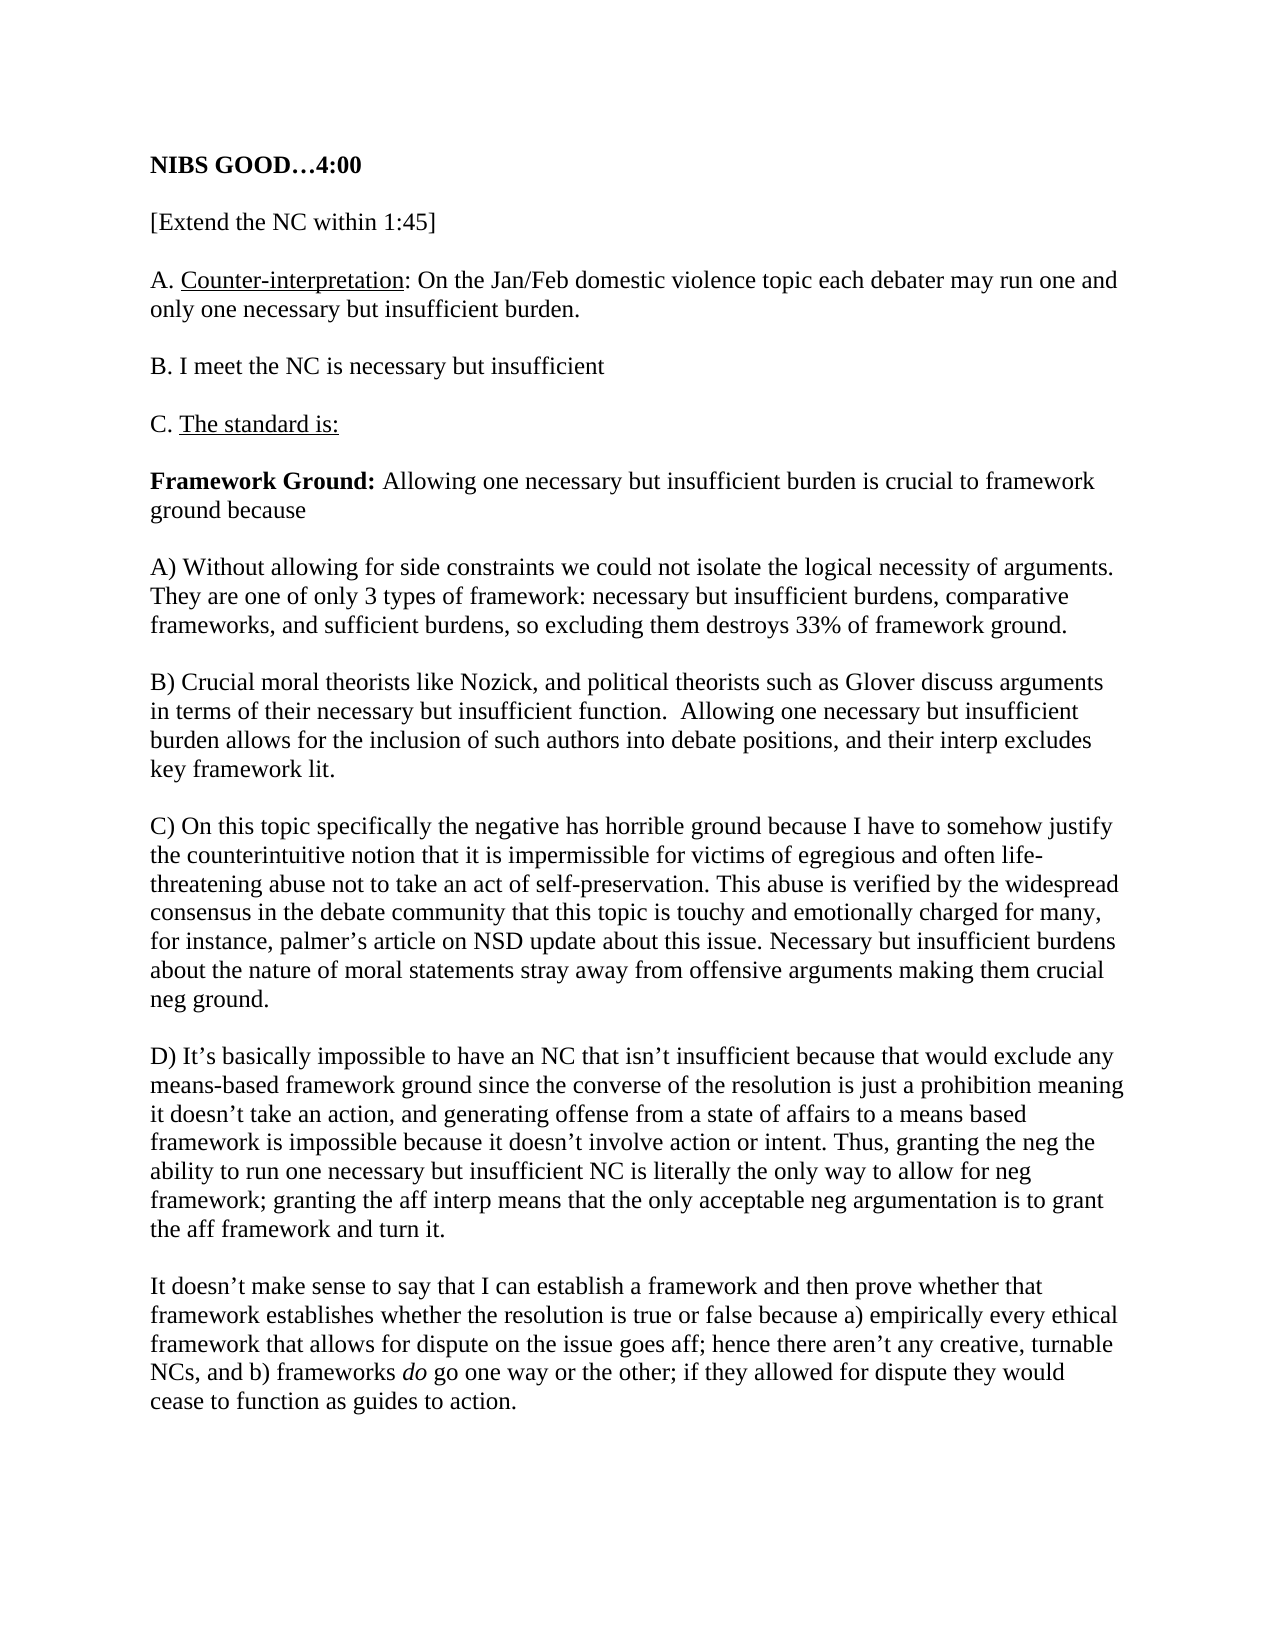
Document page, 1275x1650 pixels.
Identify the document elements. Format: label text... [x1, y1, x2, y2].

text B) Crucial moral theorists like Nozick, and political theorists such as Glover discuss arguments in terms of their necessary but insufficient function. Allowing one necessary but insufficient burden allows for the inclusion of such authors into debate positions, and their interp excludes key framework lit. [150, 667, 1125, 782]
text NIBS GOOD…4:00 [150, 150, 1125, 179]
text D) It’s basically impossible to have an NC that isn’t insufficient because that would exclude any means-based framework ground since the converse of the resolution is just a prohibition meaning it doesn’t take an action, and generating offense from a state of affairs to a means based framework is impossible because it doesn’t involve action or intent. Thus, granting the neg the ability to run one necessary but insufficient NC is literally the only way to allow for neg framework; granting the aff interp means that the only acceptable neg argumentation is to grant the aff framework and turn it. [150, 1041, 1125, 1242]
text Framework Ground: Allowing one necessary but insufficient burden is crucial to framework ground because [150, 466, 1125, 524]
text A. Counter-interpretation: On the Jan/Feb domestic violence topic each debater may run one and only one necessary but insufficient burden. [150, 265, 1125, 322]
text B. I meet the NC is necessary but insufficient [150, 351, 1125, 380]
text C. The standard is: [150, 409, 1125, 437]
text A) Without allowing for side constraints we could not isolate the logical necessity of arguments. They are one of only 3 types of framework: necessary but insufficient burdens, comparative frameworks, and sufficient burdens, so excluding them destroys 33% of framework ground. [150, 552, 1125, 639]
text It doesn’t make sense to say that I can establish a framework and then prove whether that framework establishes whether the resolution is true or false because a) empirically every ethical framework that allows for dispute on the issue goes aff; hence there aren’t any creative, turnable NCs, and b) frameworks do go one way or the other; if they allowed for dispute they would cease to function as guides to action. [150, 1271, 1125, 1415]
text C) On this topic specifically the negative has horrible ground because I have to somehow justify the counterintuitive notion that it is impermissible for victims of egregious and often life-threatening abuse not to take an act of self-preservation. This abuse is verified by the widespread consensus in the debate community that this topic is touchy and emotionally charged for many, for instance, palmer’s article on NSD update about this issue. Necessary but insufficient burdens about the nature of moral statements stray away from offensive arguments making them crucial neg ground. [150, 811, 1125, 1012]
text [Extend the NC within 1:45] [150, 207, 1125, 236]
